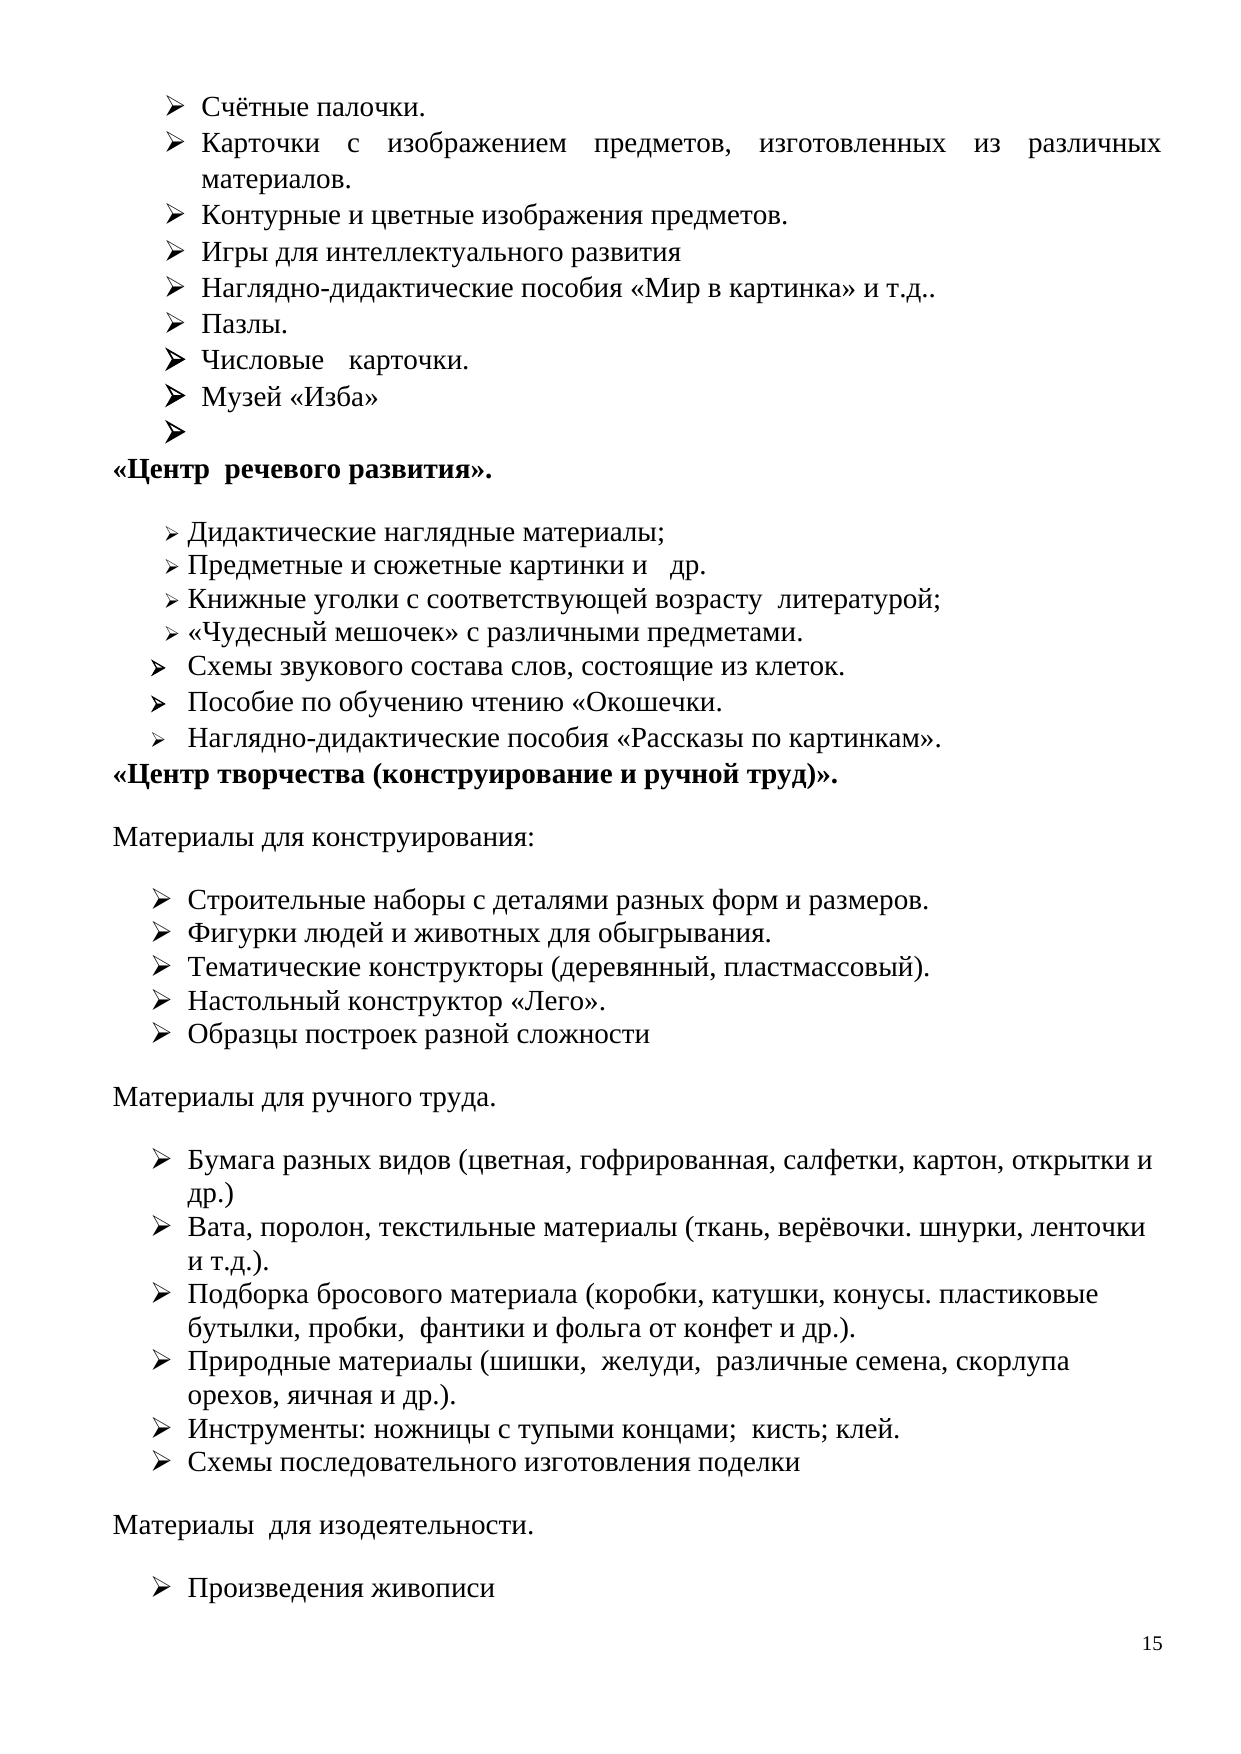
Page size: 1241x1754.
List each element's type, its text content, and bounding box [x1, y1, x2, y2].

list Строительные наборы с деталями разных форм и размеров. [150, 882, 1162, 916]
list Счётные палочки. [164, 89, 1162, 122]
list Настольный конструктор «Лего». [150, 983, 1162, 1016]
list Книжные уголки с соответствующей возрасту литературой; [164, 581, 1162, 614]
list Пазлы. [164, 306, 1162, 340]
text Материалы для конструирования: [112, 819, 1162, 853]
list Наглядно-дидактические пособия «Мир в картинка» и т.д.. [164, 270, 1162, 303]
list Карточки с изображением предметов, изготовленных из различных материалов. [164, 125, 1162, 195]
list «Чудесный мешочек» с различными предметами. [164, 614, 1162, 648]
list Предметные и сюжетные картинки и др. [164, 547, 1162, 581]
list Бумага разных видов (цветная, гофрированная, салфетки, картон, открытки и др.) [150, 1142, 1162, 1209]
text «Центр речевого развития». [112, 451, 1162, 485]
text Материалы для ручного труда. [112, 1079, 1162, 1113]
text «Центр творчества (конструирование и ручной труд)». [112, 756, 1162, 790]
list Наглядно-дидактические пособия «Рассказы по картинкам». [150, 720, 1162, 754]
list Числовые карточки. [164, 342, 1162, 376]
list Произведения живописи [150, 1570, 1162, 1603]
list Инструменты: ножницы с тупыми концами; кисть; клей. [150, 1411, 1162, 1444]
list Дидактические наглядные материалы; [164, 514, 1162, 547]
list Схемы последовательного изготовления поделки [150, 1444, 1162, 1478]
list Схемы звукового состава слов, состоящие из клеток. [150, 648, 1162, 682]
list Подборка бросового материала (коробки, катушки, конусы. пластиковые бутылки, пробки, фантики и фольга от конфет и др.). [150, 1276, 1162, 1343]
list Тематические конструкторы (деревянный, пластмассовый). [150, 949, 1162, 983]
list Игры для интеллектуального развития [164, 234, 1162, 267]
text Материалы для изодеятельности. [112, 1507, 1162, 1541]
list Контурные и цветные изображения предметов. [164, 197, 1162, 231]
list Музей «Изба» [164, 379, 1162, 412]
list Пособие по обучению чтению «Окошечки. [150, 684, 1162, 718]
list Образцы построек разной сложности [150, 1016, 1162, 1050]
list Фигурки людей и животных для обыгрывания. [150, 916, 1162, 949]
list Вата, поролон, текстильные материалы (ткань, верёвочки. шнурки, ленточки и т.д.). [150, 1209, 1162, 1276]
list Природные материалы (шишки, желуди, различные семена, скорлупа орехов, яичная и др.). [150, 1343, 1162, 1411]
